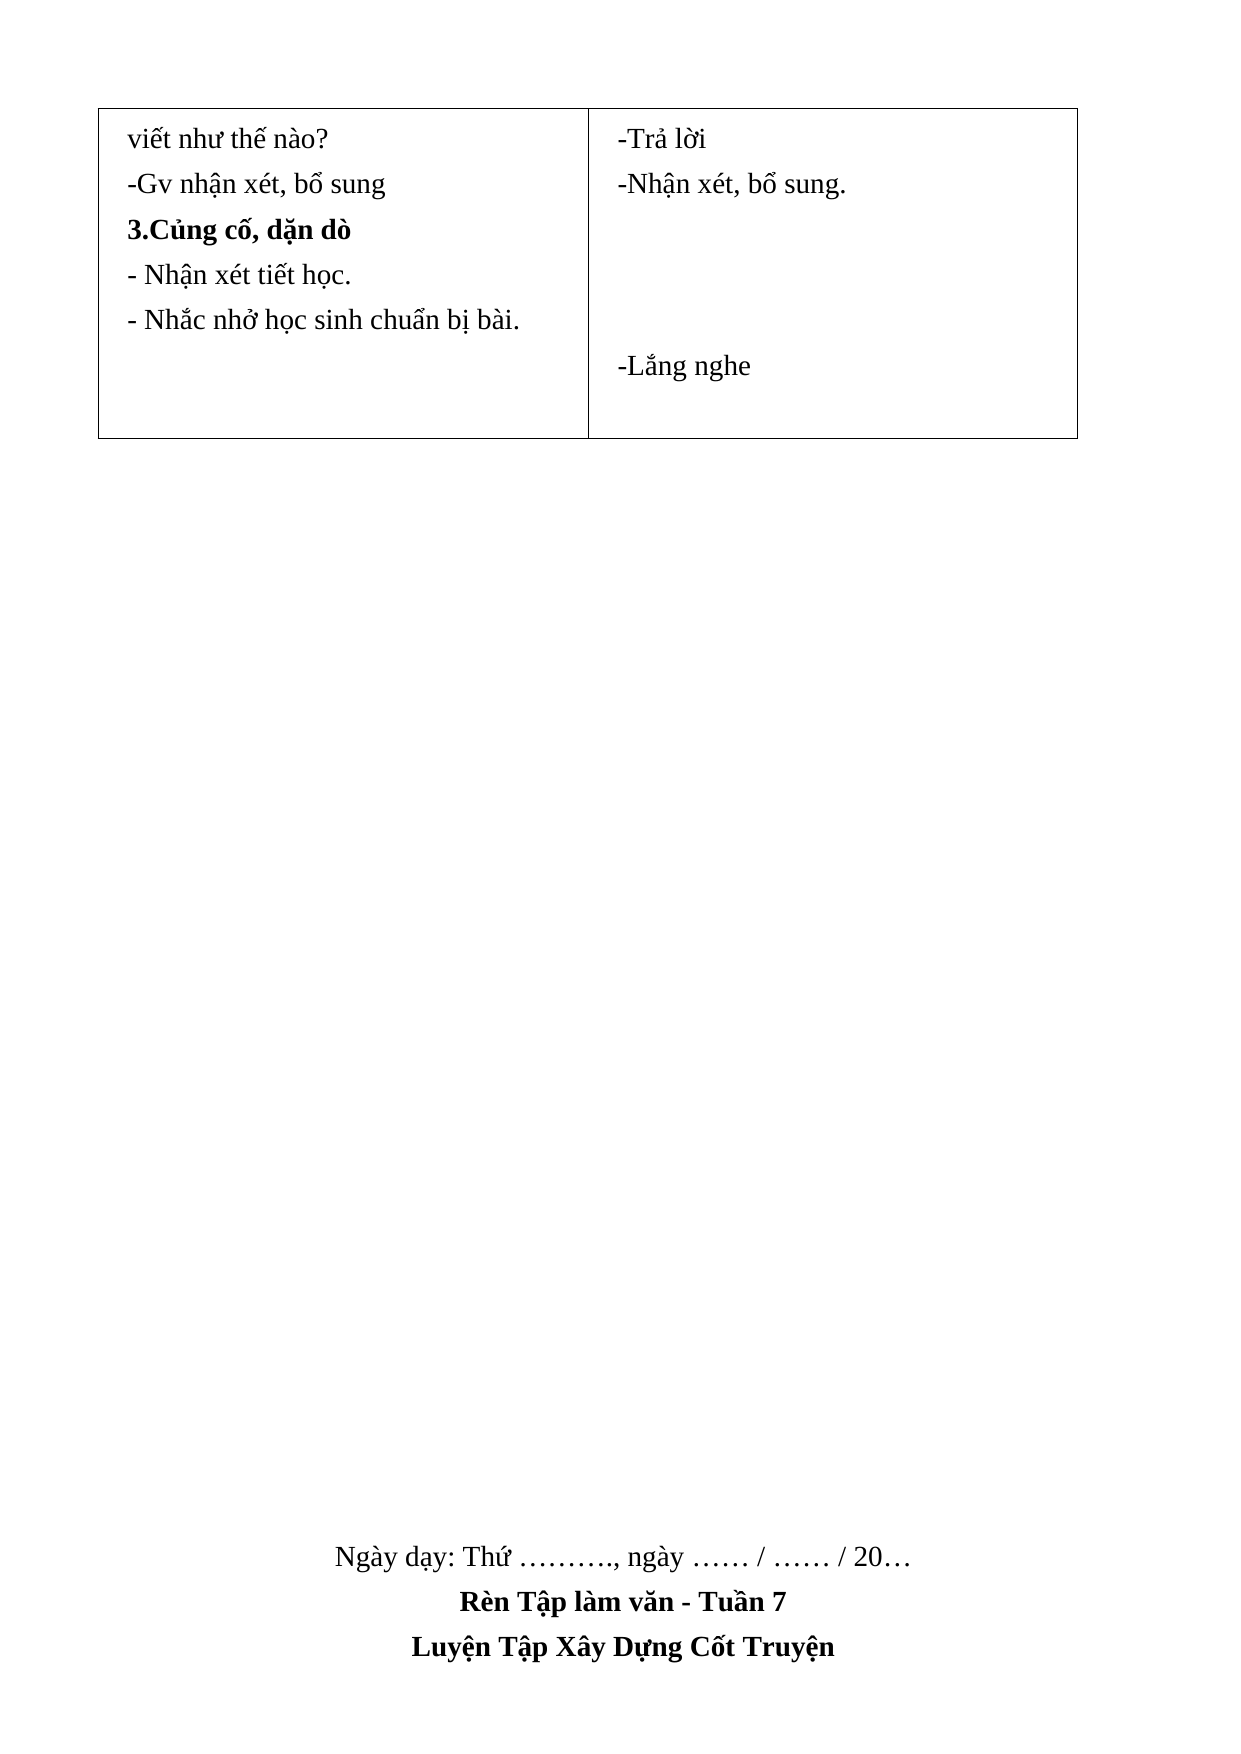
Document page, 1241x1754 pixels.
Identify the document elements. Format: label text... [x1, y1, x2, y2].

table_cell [99, 109, 588, 438]
text Luyện Tập Xây Dựng Cốt Truyện [109, 1629, 1137, 1663]
text Ngày dạy: Thứ ………., ngày …… / …… / 20… [109, 1539, 1137, 1572]
text Rèn Tập làm văn - Tuần 7 [109, 1584, 1137, 1617]
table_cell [589, 109, 1077, 438]
